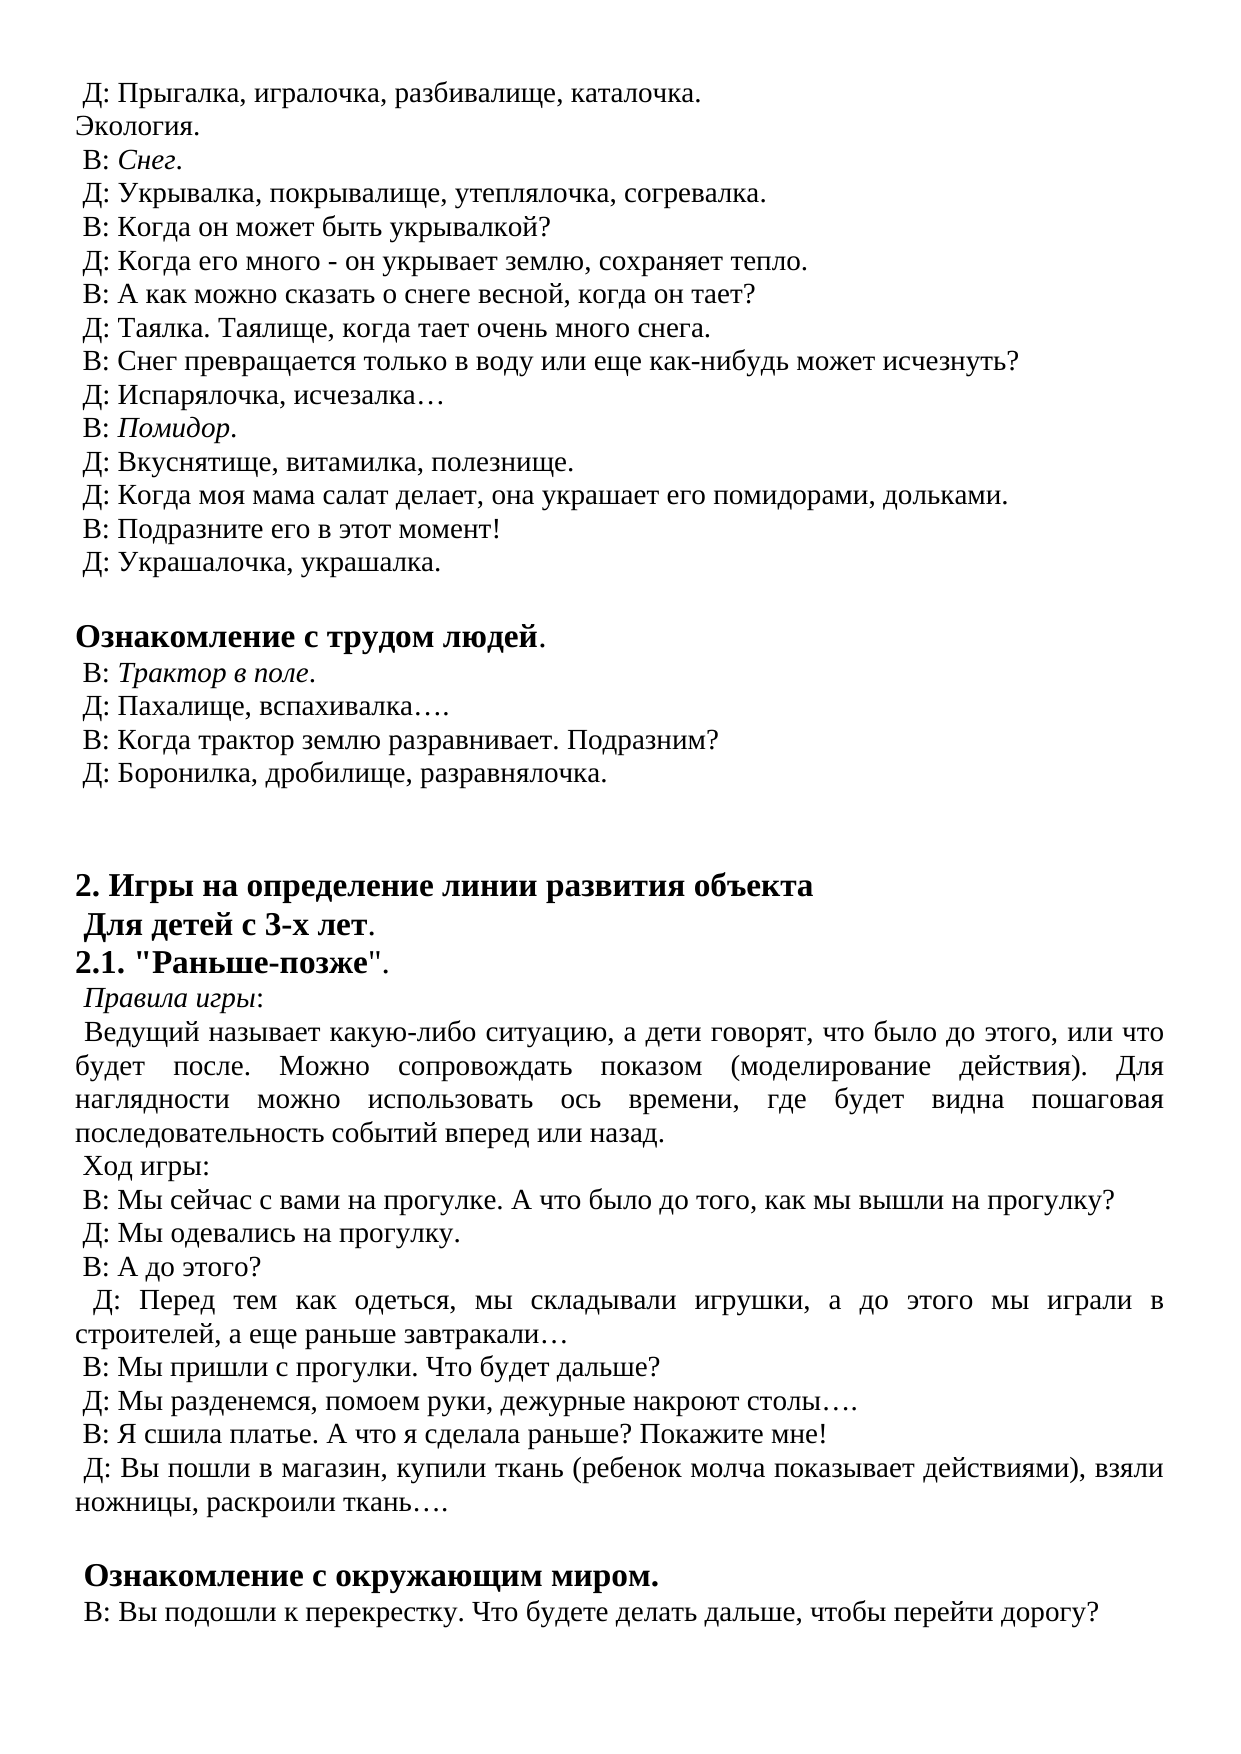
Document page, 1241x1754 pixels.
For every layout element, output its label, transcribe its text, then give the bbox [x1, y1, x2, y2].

text В: А до этого? [75, 1249, 1165, 1282]
text В: Снег превращается только в воду или еще как-нибудь может исчезнуть? [75, 343, 1165, 377]
text В: Мы сейчас с вами на прогулке. А что было до того, как мы вышли на прогулку? [75, 1182, 1165, 1215]
text Д: Перед тем как одеться, мы складывали игрушки, а до этого мы играли в строителей, а еще раньше завтракали… [75, 1282, 1165, 1349]
text В: Когда он может быть укрывалкой? [75, 209, 1165, 243]
text Д: Укрывалка, покрывалище, утеплялочка, согревалка. [75, 176, 1165, 209]
text В: Снег. [75, 142, 1165, 176]
text Экология. [75, 108, 1165, 142]
text Д: Прыгалка, игралочка, разбивалище, каталочка. [75, 75, 1165, 108]
text Д: Когда его много - он укрывает землю, сохраняет тепло. [75, 243, 1165, 276]
text Для детей с 3-х лет. [75, 904, 1165, 942]
text Д: Таялка. Таялище, когда тает очень много снега. [75, 310, 1165, 343]
text Д: Украшалочка, украшалка. [75, 544, 1165, 578]
text Д: Пахалище, вспахивалка…. [75, 688, 1165, 722]
text 2.1. "Раньше-позже". [75, 942, 1165, 981]
text Д: Вкуснятище, витамилка, полезнище. [75, 444, 1165, 477]
text Ознакомление с трудом людей. [75, 616, 1165, 655]
text Правила игры: [75, 981, 1165, 1014]
text Д: Боронилка, дробилище, разравнялочка. [75, 755, 1165, 789]
text В: Мы пришли с прогулки. Что будет дальше? [75, 1349, 1165, 1383]
text Ознакомление с окружающим миром. [75, 1556, 1165, 1594]
text В: Вы подошли к перекрестку. Что будете делать дальше, чтобы перейти дорогу? [75, 1594, 1165, 1627]
text 2. Игры на определение линии развития объекта [75, 866, 1165, 904]
text В: Помидор. [75, 410, 1165, 444]
text В: Я сшила платье. А что я сделала раньше? Покажите мне! [75, 1417, 1165, 1450]
text Д: Вы пошли в магазин, купили ткань (ребенок молча показывает действиями), взяли ножницы, раскроили ткань…. [75, 1450, 1165, 1517]
text В: Подразните его в этот момент! [75, 511, 1165, 544]
text Ведущий называет какую-либо ситуацию, а дети говорят, что было до этого, или что будет после. Можно сопровождать показом (моделирование действия). Для наглядности можно использовать ось времени, где будет видна пошаговая последовательность событий вперед или назад. [75, 1014, 1165, 1148]
text Д: Испарялочка, исчезалка… [75, 377, 1165, 410]
text В: А как можно сказать о снеге весной, когда он тает? [75, 276, 1165, 310]
text Д: Мы разденемся, помоем руки, дежурные накроют столы…. [75, 1383, 1165, 1417]
text Д: Когда моя мама салат делает, она украшает его помидорами, дольками. [75, 477, 1165, 511]
text Ход игры: [75, 1148, 1165, 1182]
text В: Трактор в поле. [75, 655, 1165, 688]
text В: Когда трактор землю разравнивает. Подразним? [75, 722, 1165, 755]
text Д: Мы одевались на прогулку. [75, 1215, 1165, 1249]
